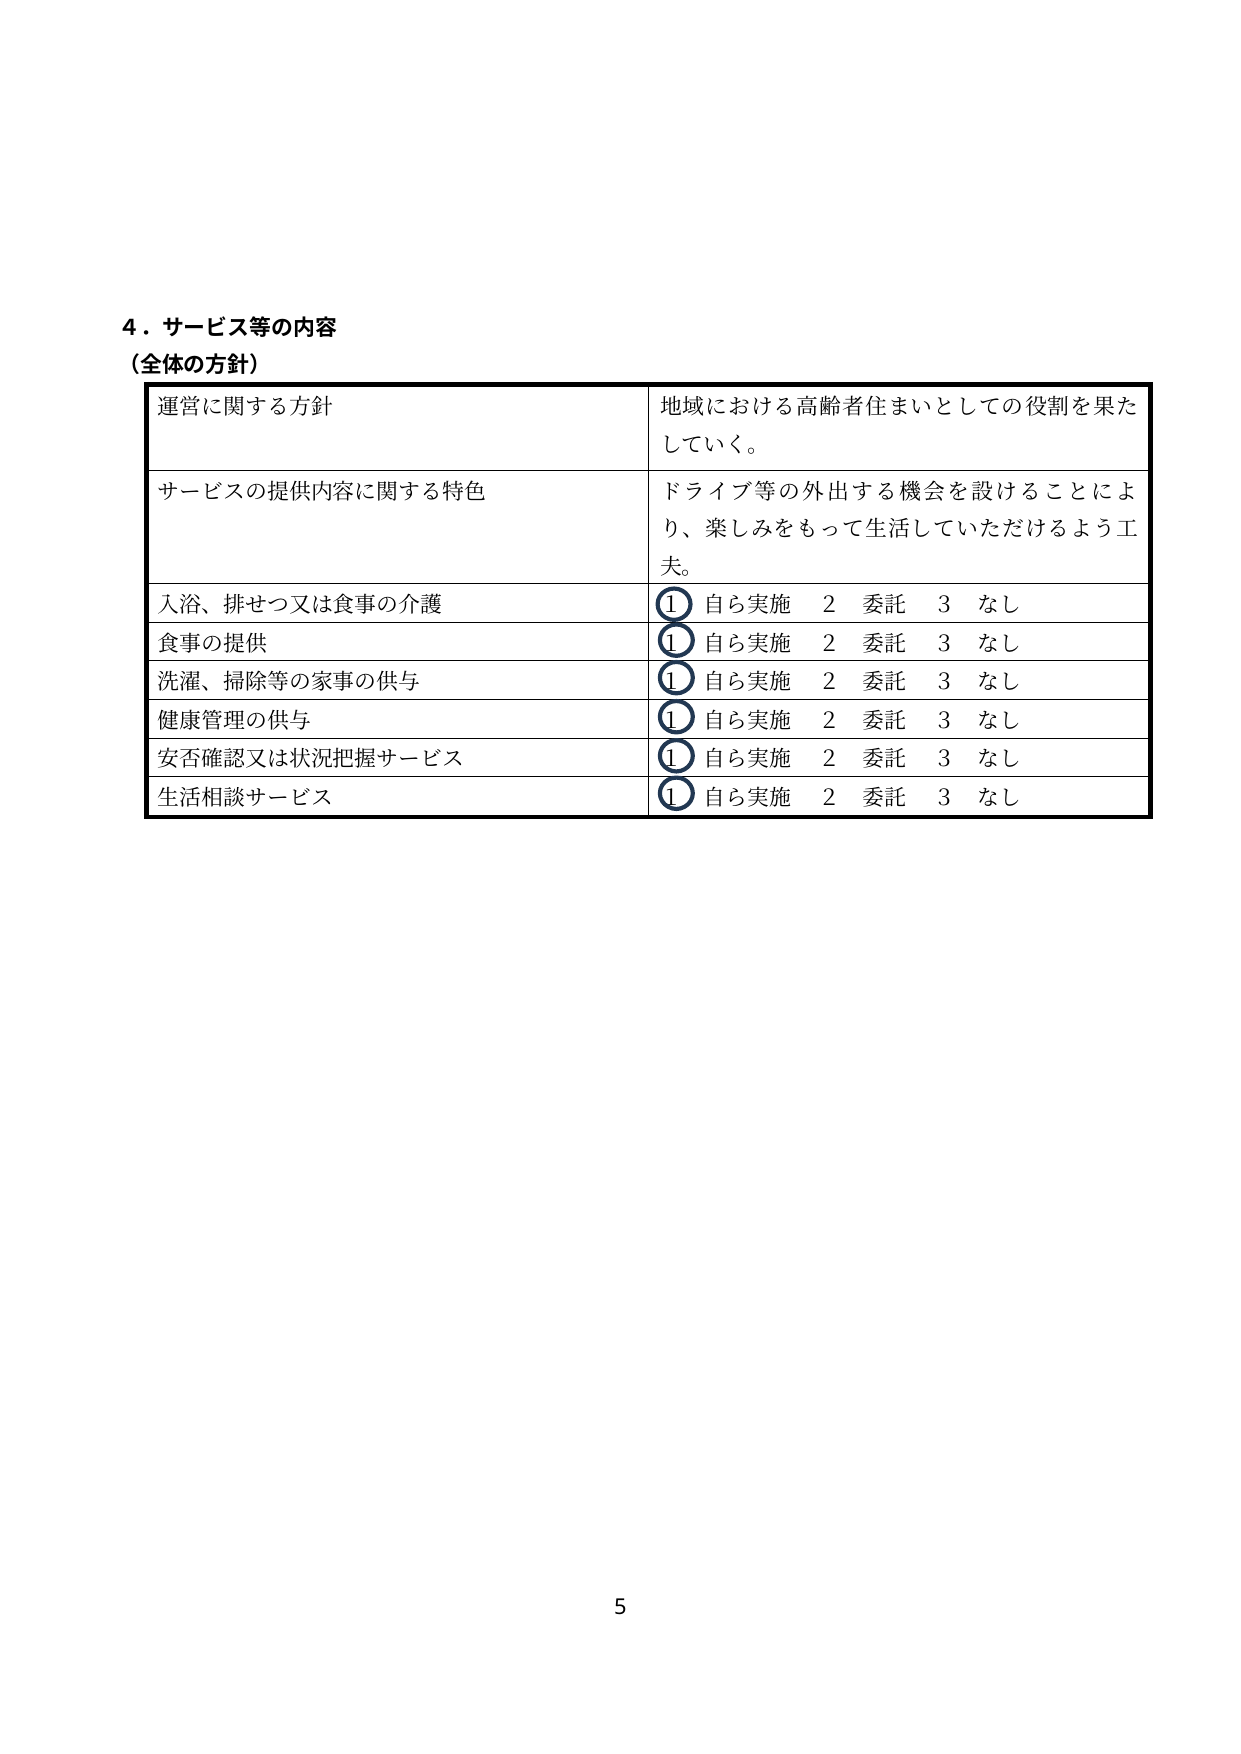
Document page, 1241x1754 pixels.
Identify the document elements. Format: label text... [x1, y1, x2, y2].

table_cell 生活相談サービス [149, 777, 648, 814]
table_header 地域における高齢者住まいとしての役割を果たしていく。 [649, 387, 1148, 470]
table_header 運営に関する方針 [149, 387, 648, 470]
text （全体の方針） [118, 344, 1122, 382]
table_cell 健康管理の供与 [149, 700, 648, 737]
table_cell １ 自ら実施 ２ 委託 ３ なし [649, 700, 1148, 737]
text ４．サービス等の内容 [118, 307, 1122, 344]
table_cell 洗濯、掃除等の家事の供与 [149, 661, 648, 699]
table_cell １ 自ら実施 ２ 委託 ３ なし [649, 584, 1148, 622]
table_cell 安否確認又は状況把握サービス [149, 739, 648, 776]
table_cell １ 自ら実施 ２ 委託 ３ なし [649, 777, 1148, 814]
table_cell １ 自ら実施 ２ 委託 ３ なし [649, 739, 1148, 776]
table_cell １ 自ら実施 ２ 委託 ３ なし [649, 623, 1148, 660]
table_cell 食事の提供 [149, 623, 648, 660]
table_cell サービスの提供内容に関する特色 [149, 471, 648, 583]
table_cell 入浴、排せつ又は食事の介護 [149, 584, 648, 622]
table_cell １ 自ら実施 ２ 委託 ３ なし [649, 661, 1148, 699]
table_cell ドライブ等の外出する機会を設けることにより、楽しみをもって生活していただけるよう工夫。 [649, 471, 1148, 583]
